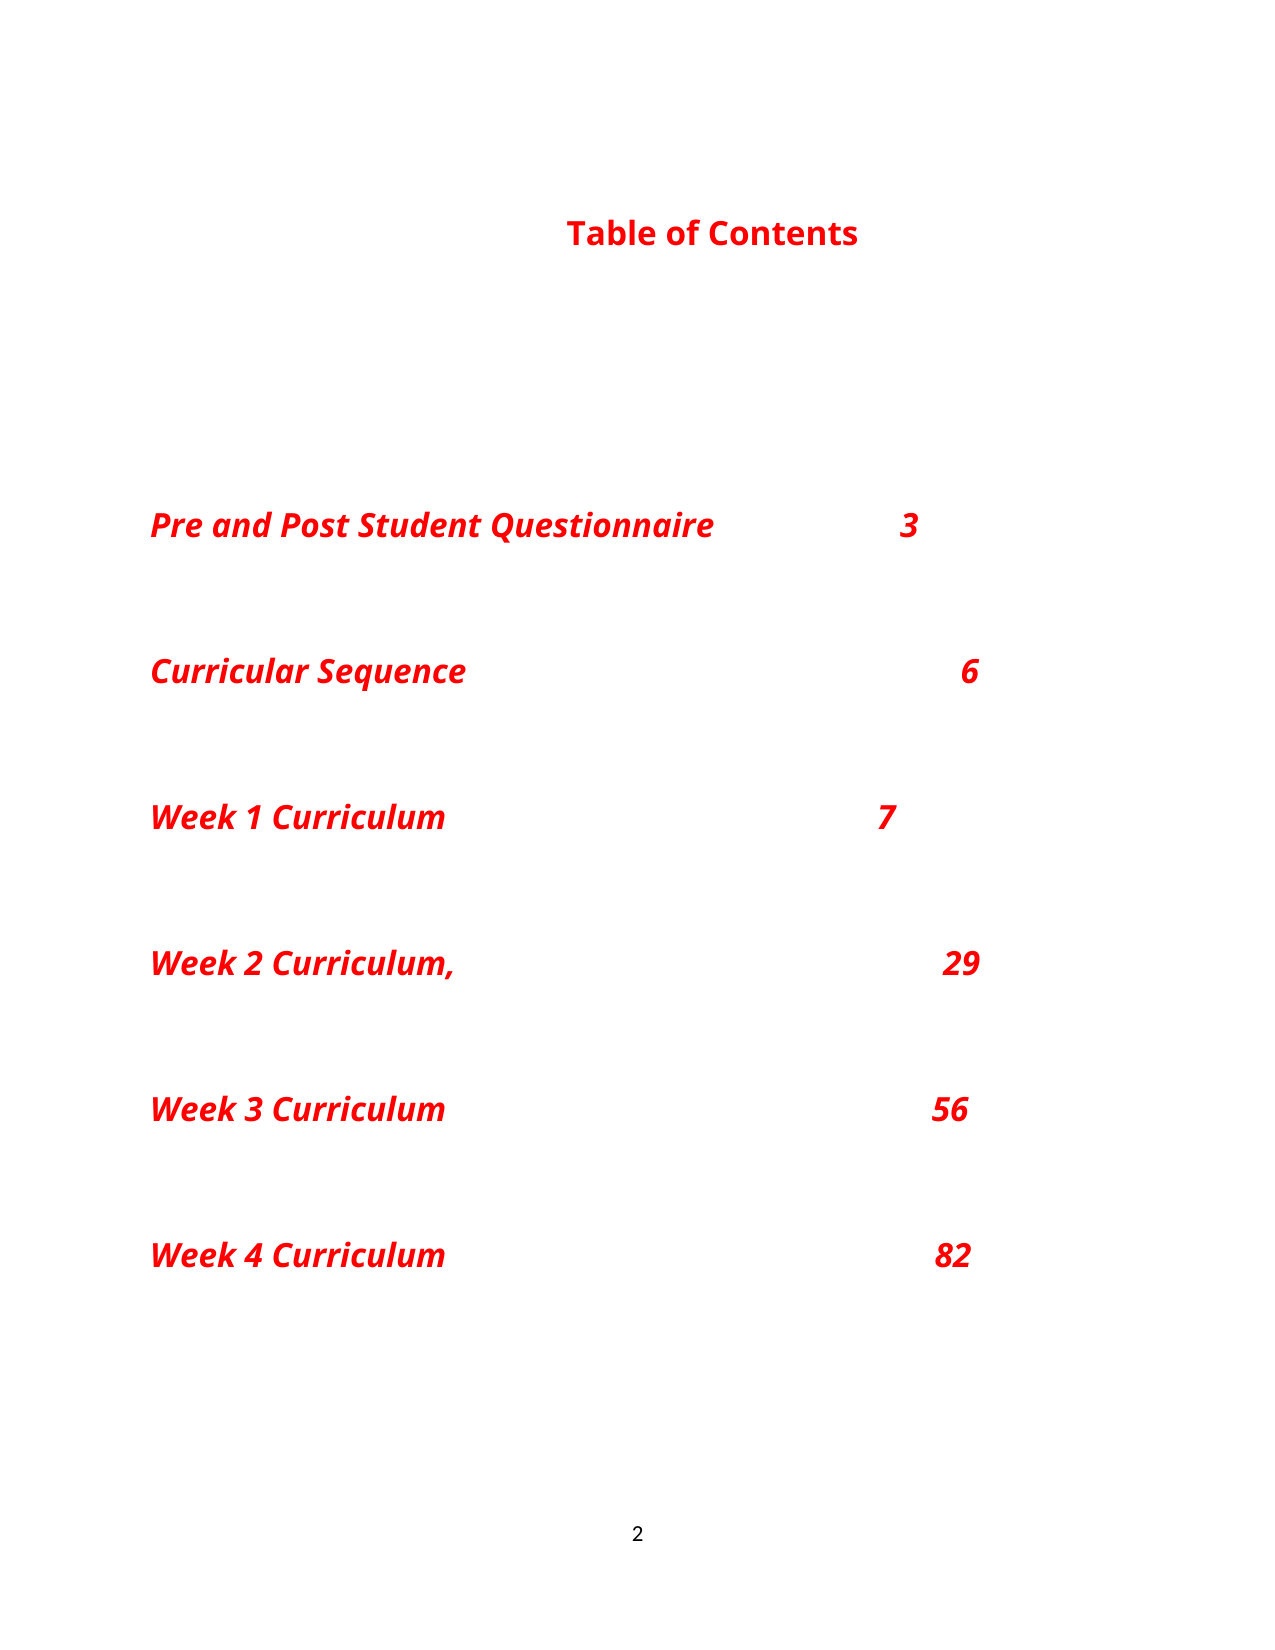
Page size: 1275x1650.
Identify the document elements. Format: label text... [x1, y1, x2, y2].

text Curricular Sequence 6 [150, 647, 1125, 693]
text Week 3 Curriculum 56 [150, 1086, 1125, 1131]
text Week 1 Curriculum 7 [150, 793, 1125, 839]
text Week 4 Curriculum 82 [150, 1232, 1125, 1277]
text Table of Contents [225, 209, 1125, 255]
text Pre and Post Student Questionnaire 3 [150, 501, 1125, 547]
text Week 2 Curriculum, 29 [150, 939, 1125, 985]
